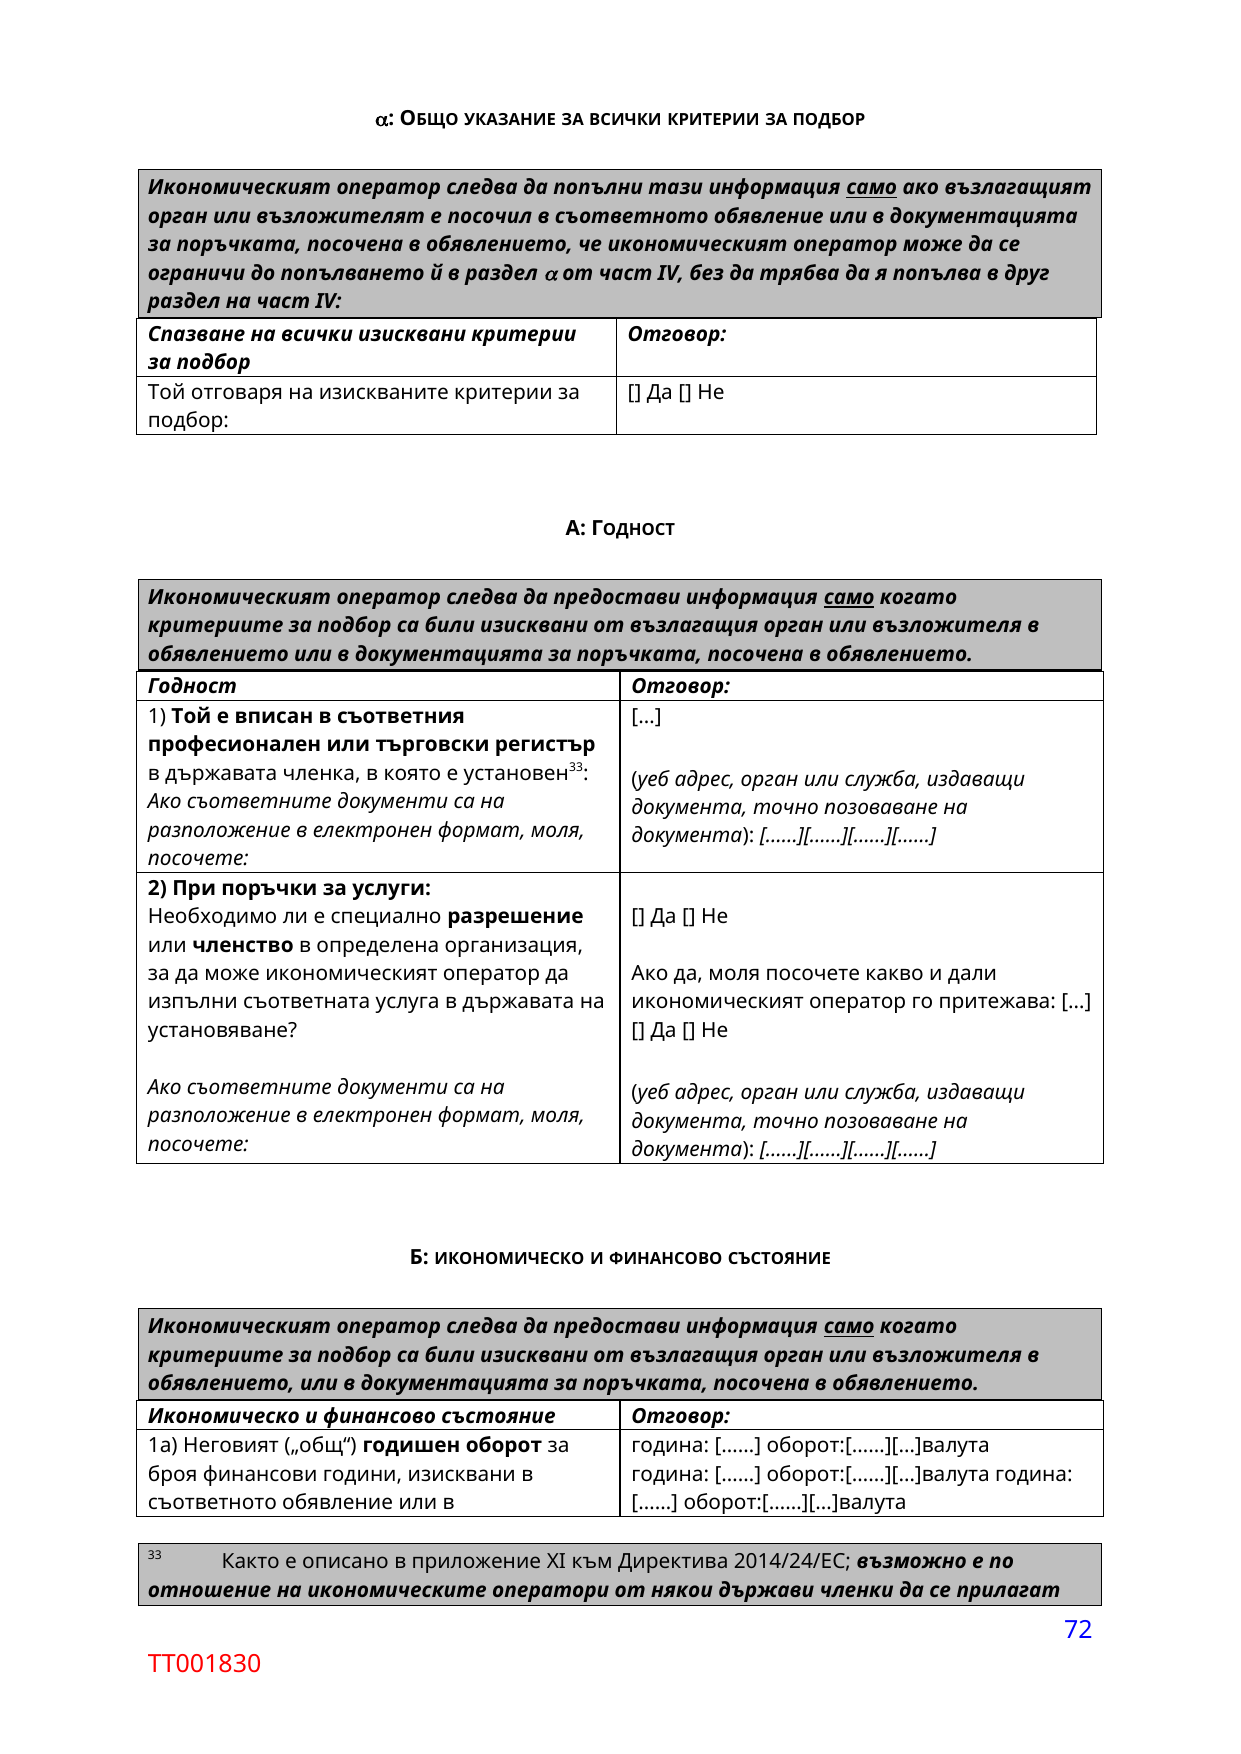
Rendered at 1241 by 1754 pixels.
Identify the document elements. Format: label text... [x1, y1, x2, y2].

table_cell […] (уеб адрес, орган или служба, издаващи документа, точно позоваване на документа): [……][……][……][……] [621, 701, 1103, 872]
text Икономическият оператор следва да предостави информация само когато критериите за подбор са били изисквани от възлагащия орган или възложителя в обявлението, или в документацията за поръчката, посочена в обявлението. [139, 1309, 1101, 1399]
table_header Отговор: [617, 319, 1096, 376]
table_header Отговор: [621, 672, 1103, 700]
table_cell 2) При поръчки за услуги: Необходимо ли е специално разрешение или членство в определена организация, за да може икономическият оператор да изпълни съответната услуга в държавата на установяване? Ако съответните документи са на разположение в електронен формат, моля, посочете: [137, 873, 619, 1163]
table_header Спазване на всички изисквани критерии за подбор [137, 319, 616, 376]
table_cell [] Да [] Не [617, 377, 1096, 434]
table_header Годност [137, 672, 619, 700]
table_header Икономическо и финансово състояние [137, 1401, 619, 1429]
table_cell 1) Той е вписан в съответния професионален или търговски регистър в държавата членка, в която е установен: Ако съответните документи са на разположение в електронен формат, моля, посочете: [137, 701, 619, 872]
text : Общо указание за всички критерии за подбор [148, 103, 1092, 132]
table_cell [621, 1430, 1103, 1516]
text Икономическият оператор следва да попълни тази информация само ако възлагащият орган или възложителят е посочил в съответното обявление или в документацията за поръчката, посочена в обявлението, че икономическият оператор може да се ограничи до попълването й в раздел от част ІV, без да трябва да я попълва в друг раздел на част ІV: [139, 170, 1101, 317]
table_cell Той отговаря на изискваните критерии за подбор: [137, 377, 616, 434]
table_cell [] Да [] Не Ако да, моля посочете какво и дали икономическият оператор го притежава: […] [] Да [] Не (уеб адрес, орган или служба, издаващи документа, точно позоваване на документа): [……][……][……][……] [621, 873, 1103, 1163]
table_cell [137, 1430, 619, 1516]
text Икономическият оператор следва да предостави информация само когато критериите за подбор са били изисквани от възлагащия орган или възложителя в обявлението или в документацията за поръчката, посочена в обявлението. [139, 580, 1101, 669]
text А: Годност [148, 513, 1092, 542]
table_header Отговор: [621, 1401, 1103, 1429]
text Б: икономическо и финансово състояние [148, 1242, 1092, 1271]
